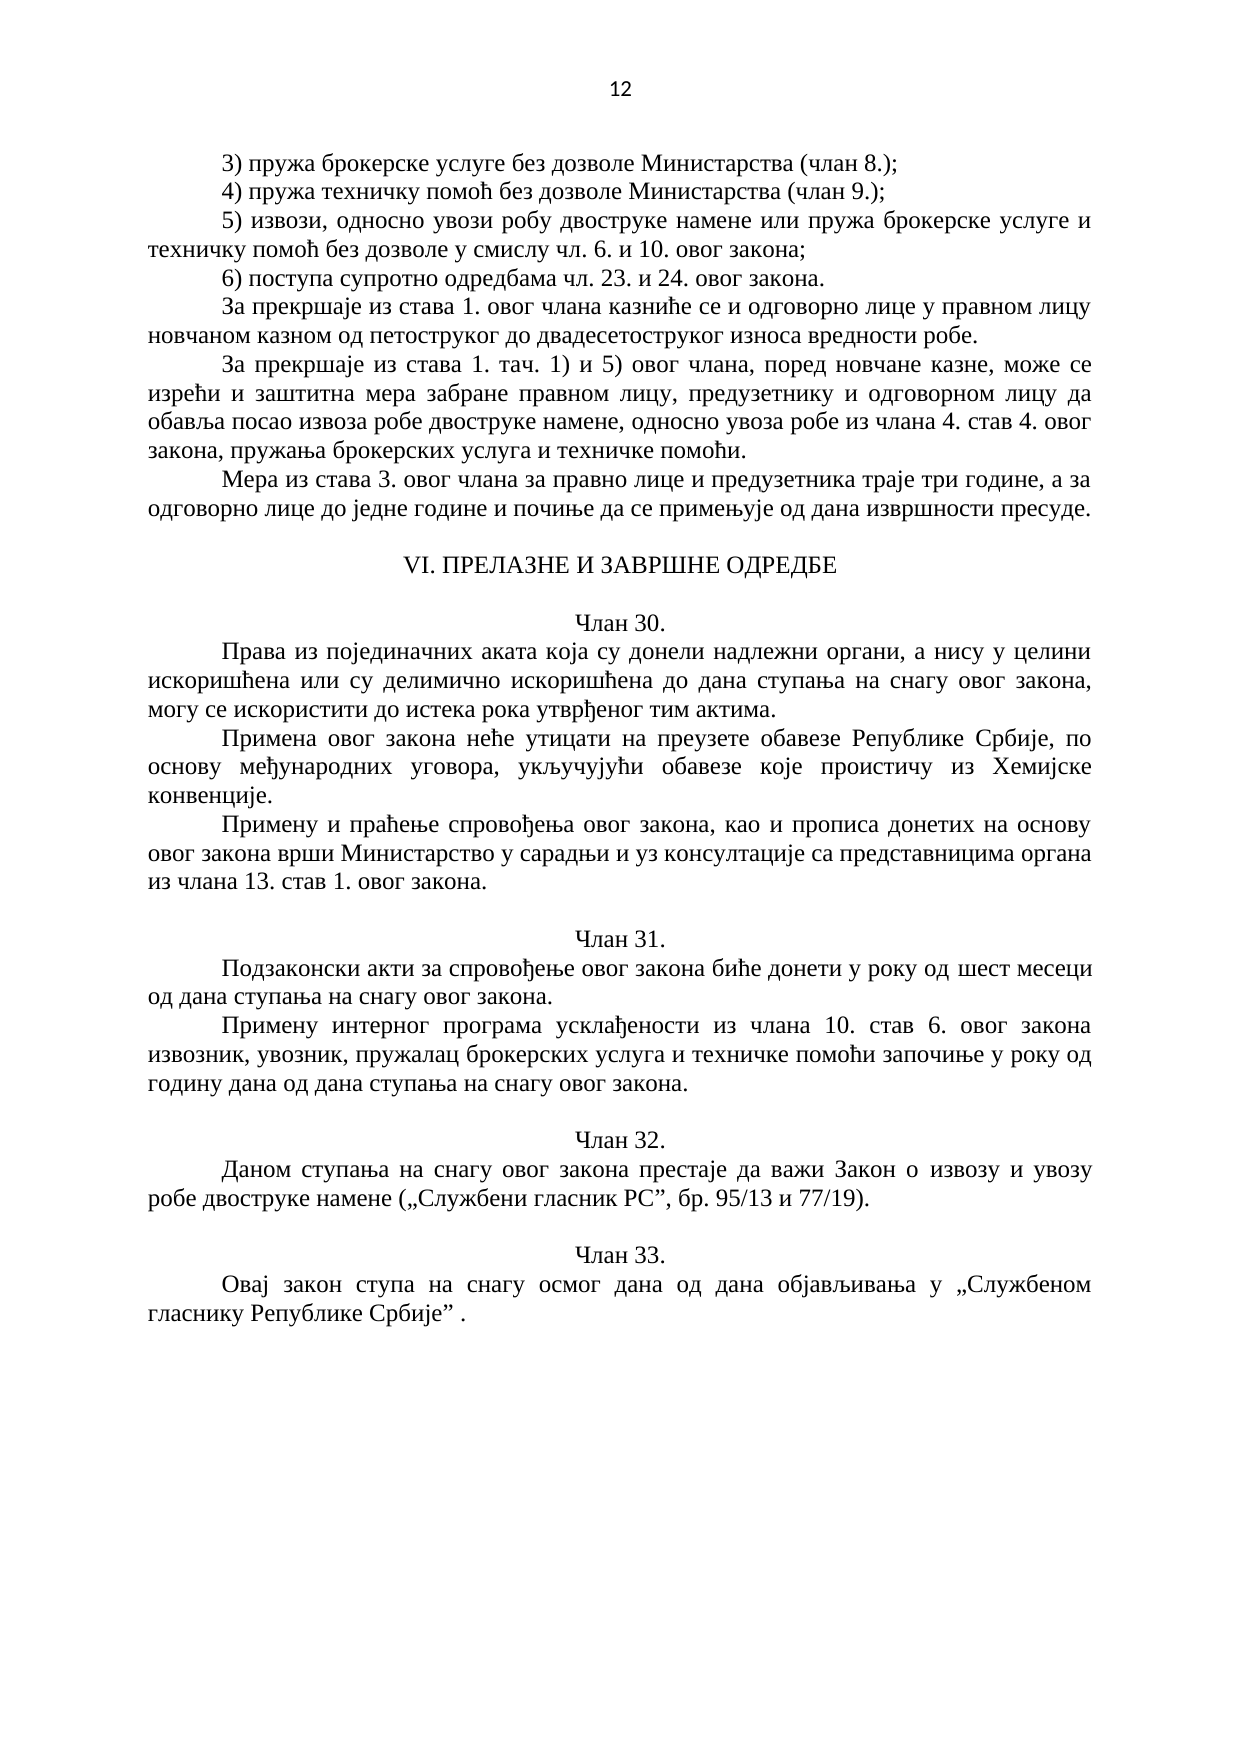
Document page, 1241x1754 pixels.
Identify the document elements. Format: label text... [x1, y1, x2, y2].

text Члан 31. [148, 924, 1093, 953]
text Подзаконски акти за спровођење овог закона биће донети у року од шест месеци од дана ступања на снагу овог закона. [148, 953, 1093, 1010]
text VI. ПРЕЛАЗНЕ И ЗАВРШНЕ ОДРЕДБЕ [148, 550, 1093, 579]
text 3) пружа брокерске услуге без дозволе Министарства (члан 8.); [148, 148, 1093, 176]
text За прекршаје из става 1. овог члана казниће се и одговорно лице у правном лицу новчаном казном од петоструког до двадесетоструког износа вредности робе. [148, 291, 1093, 349]
text Члан 33. [148, 1240, 1093, 1269]
text Овај закон ступа на снагу осмог дана од дана објављивања у „Службеном гласнику Републике Србије” . [148, 1269, 1093, 1326]
text 6) поступа супротно одредбама чл. 23. и 24. овог закона. [148, 263, 1093, 291]
text 5) извози, односно увози робу двоструке намене или пружа брокерске услуге и техничку помоћ без дозволе у смислу чл. 6. и 10. овог закона; [148, 205, 1093, 263]
text Даном ступања на снагу овог закона престаје да важи Закон о извозу и увозу робе двоструке намене („Службени гласник РС”, бр. 95/13 и 77/19). [148, 1154, 1093, 1211]
text За прекршаје из става 1. тач. 1) и 5) овог члана, поред новчане казне, може се изрећи и заштитна мера забране правном лицу, предузетнику и одговорном лицу да обавља посао извоза робе двоструке намене, односно увоза робе из члана 4. став 4. овог закона, пружања брокерских услуга и техничке помоћи. [148, 349, 1093, 464]
text Члан 32. [148, 1125, 1093, 1154]
text 4) пружа техничку помоћ без дозволе Министарства (члан 9.); [148, 176, 1093, 205]
text Права из појединачних аката која су донели надлежни органи, а нису у целини искоришћена или су делимично искоришћена до дана ступања на снагу овог закона, могу се искористити до истека рока утврђеног тим актима. [148, 636, 1093, 723]
text Примену и праћење спровођења овог закона, као и прописа донетих на основу овог закона врши Министарство у сарадњи и уз консултације са представницима органа из члана 13. став 1. овог закона. [148, 809, 1093, 895]
text Примену интерног програма усклађености из члана 10. став 6. овог закона извозник, увозник, пружалац брокерских услуга и техничке помоћи започиње у року од годину дана од дана ступања на снагу овог закона. [148, 1010, 1093, 1096]
text Мера из става 3. овог члана за правно лице и предузетника траје три године, а за одговорно лице до једне године и почиње да се примењује од дана извршности пресуде. [148, 464, 1093, 521]
text Примена овог закона неће утицати на преузете обавезе Републике Србије, по основу међународних уговора, укључујући обавезе које проистичу из Хемијске конвенције. [148, 723, 1093, 809]
text Члан 30. [148, 608, 1093, 636]
